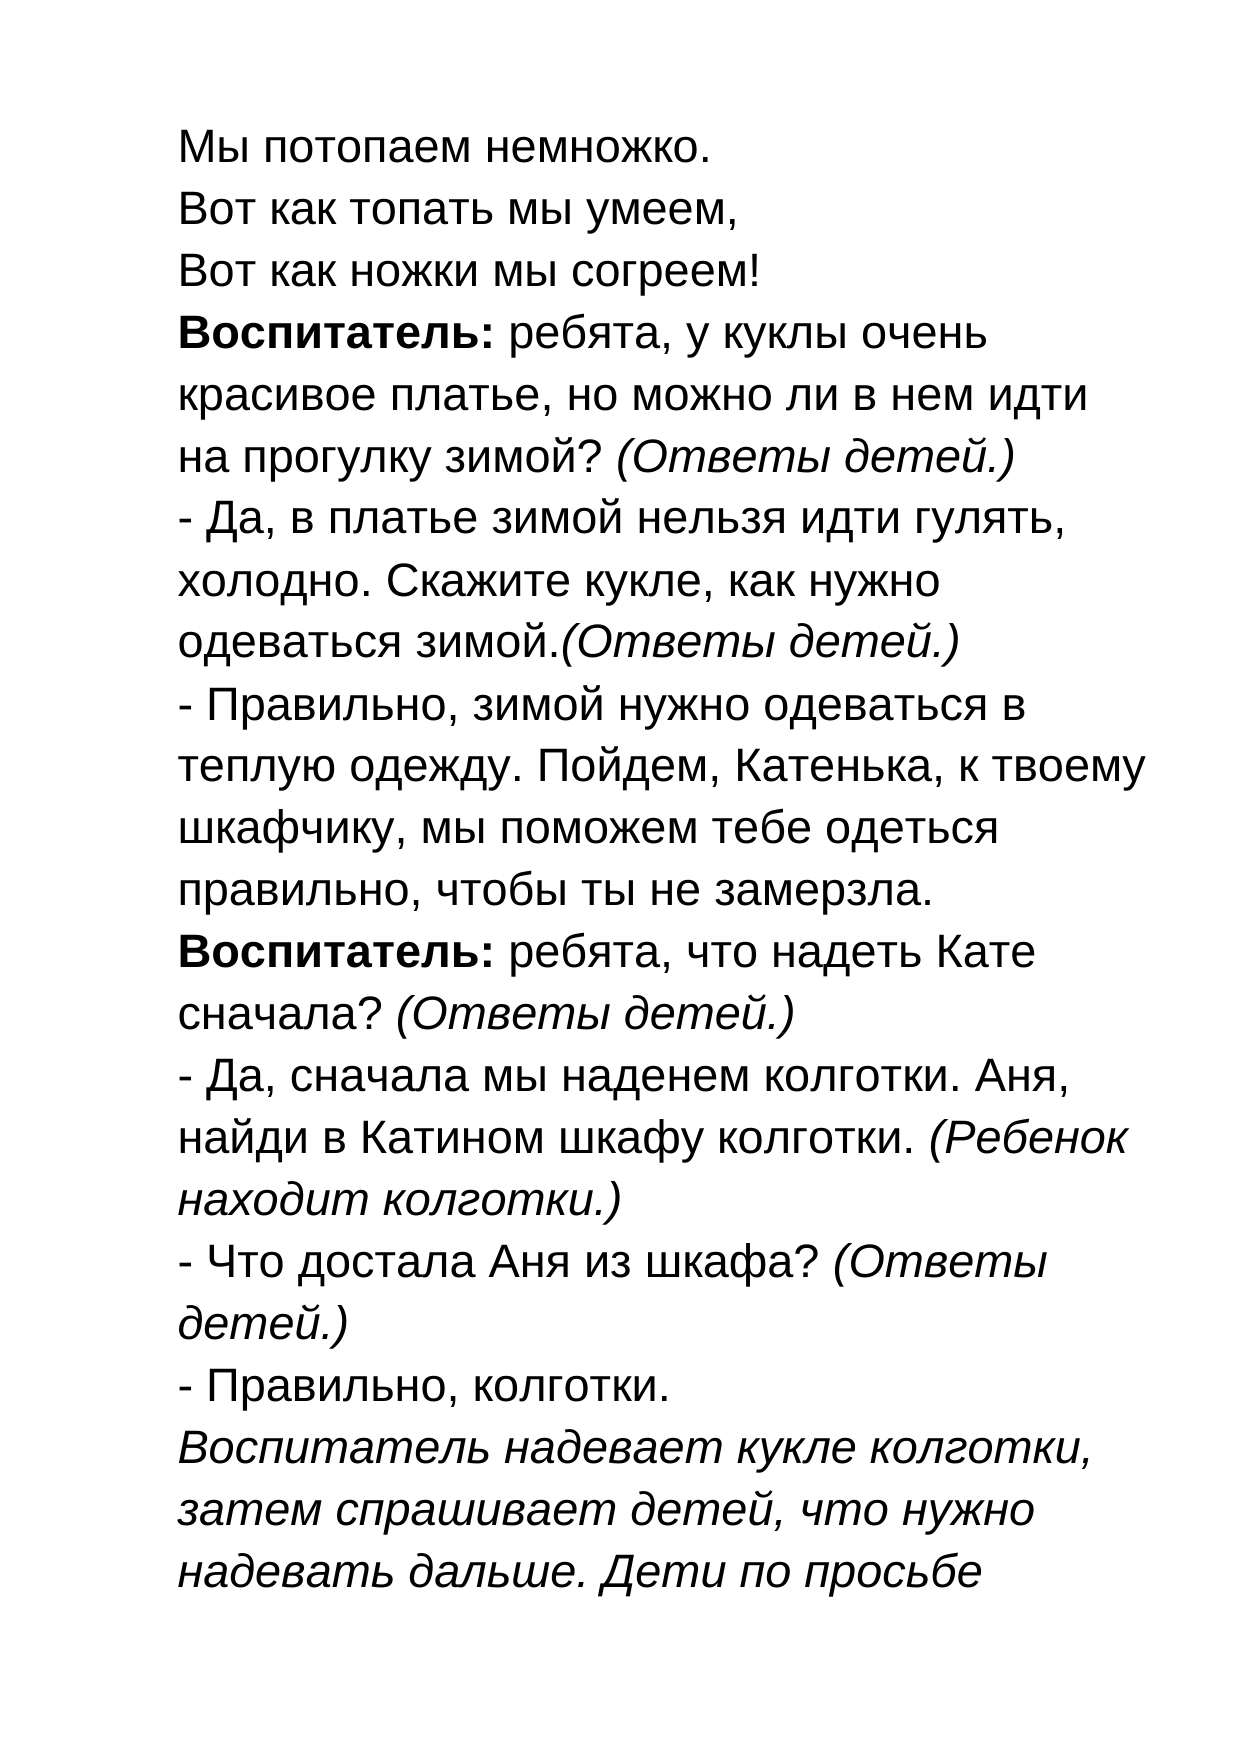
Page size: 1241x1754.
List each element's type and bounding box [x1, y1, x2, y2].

text [177, 118, 1152, 1598]
